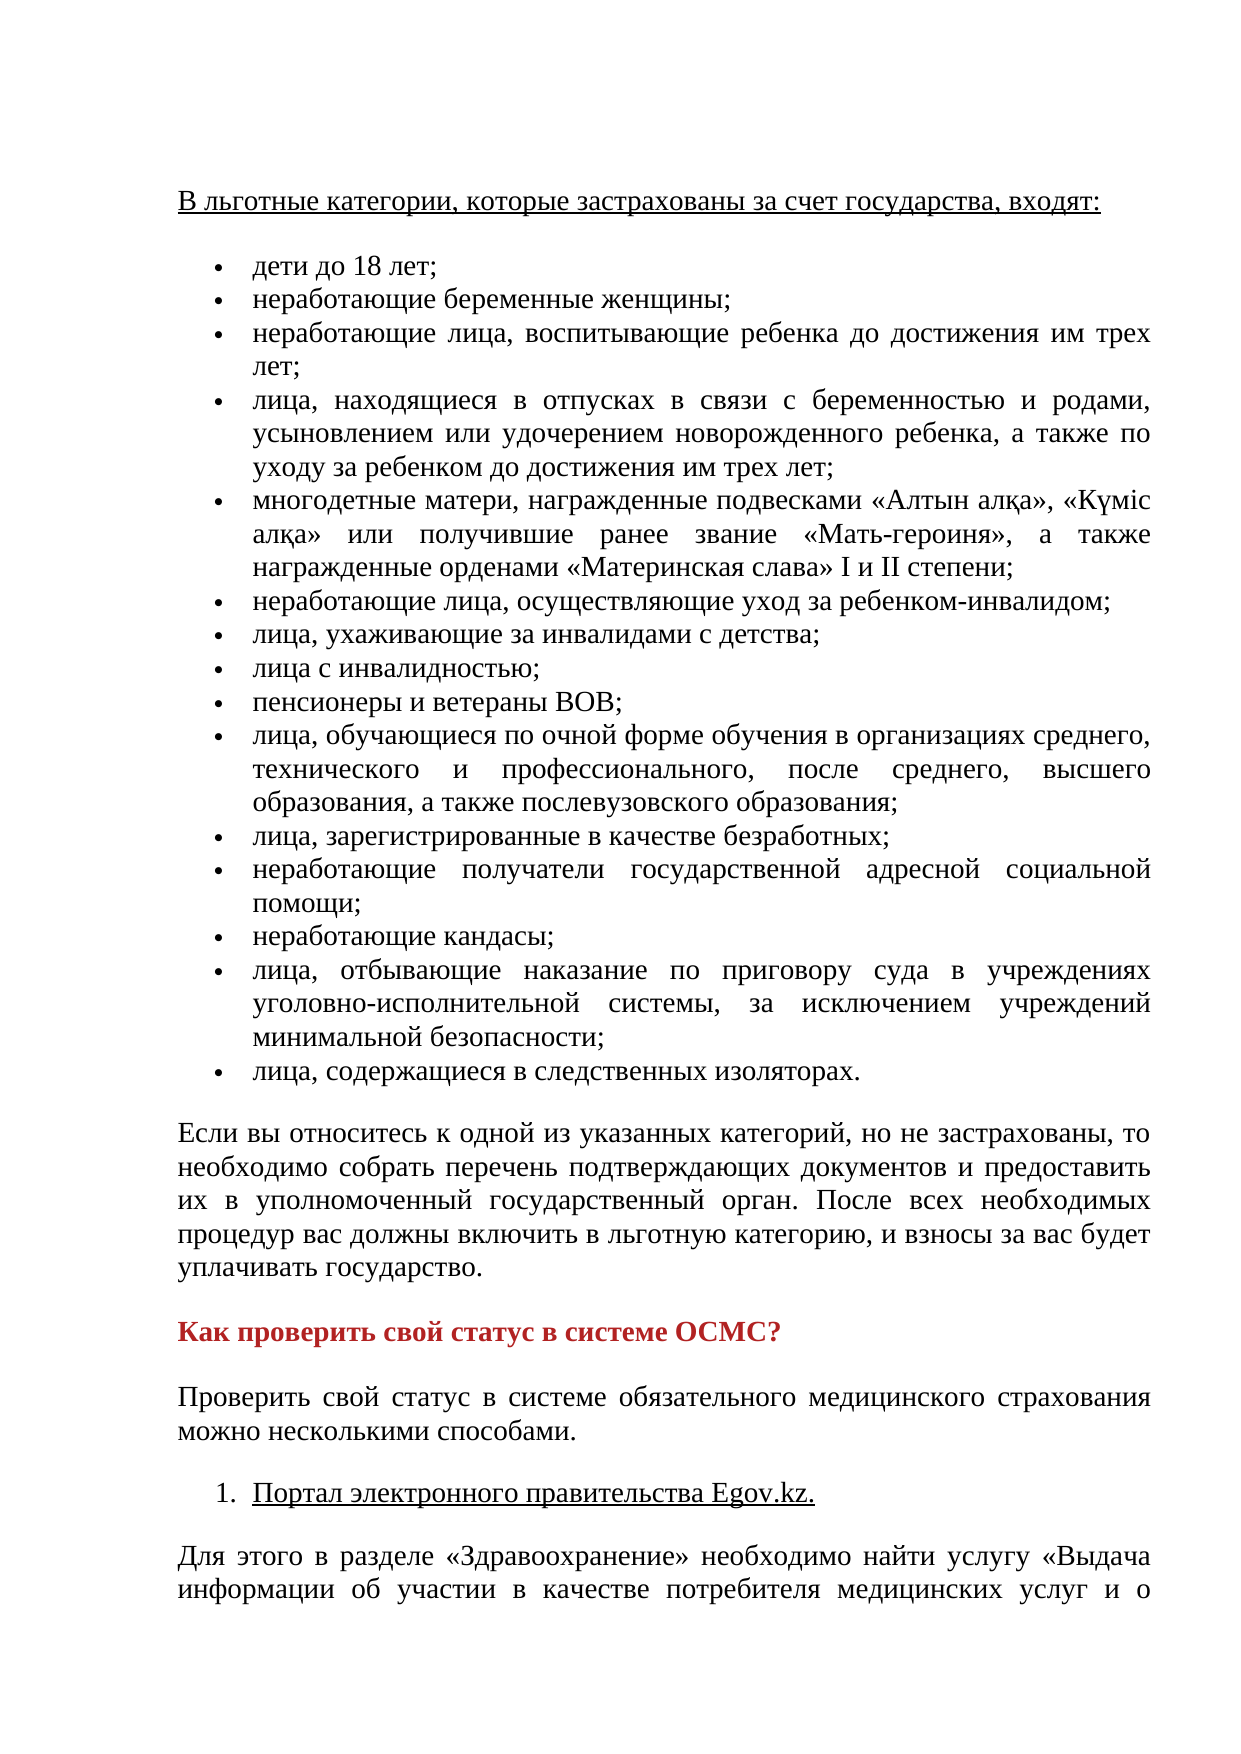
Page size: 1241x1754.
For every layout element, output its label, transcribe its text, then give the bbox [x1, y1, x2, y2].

list пенсионеры и ветераны ВОВ; [215, 684, 1152, 717]
list лица, находящиеся в отпусках в связи с беременностью и родами, усыновлением или удочерением новорожденного ребенка, а также по уходу за ребенком до достижения им трех лет; [215, 382, 1152, 482]
list лица, зарегистрированные в качестве безработных; [215, 818, 1152, 851]
list неработающие кандасы; [215, 918, 1152, 952]
list неработающие лица, воспитывающие ребенка до достижения им трех лет; [215, 315, 1152, 382]
list дети до 18 лет; [215, 248, 1152, 281]
list неработающие получатели государственной адресной социальной помощи; [215, 851, 1152, 918]
text Как проверить свой статус в системе ОСМС? [177, 1314, 1152, 1348]
text Проверить свой статус в системе обязательного медицинского страхования можно несколькими способами. [177, 1379, 1152, 1446]
list многодетные матери, награжденные подвесками «Алтын алқа», «Күміс алқа» или получившие ранее звание «Мать-героиня», а также награжденные орденами «Материнская слава» I и II степени; [215, 482, 1152, 583]
list лица, содержащиеся в следственных изоляторах. [215, 1053, 1152, 1086]
list лица, отбывающие наказание по приговору суда в учреждениях уголовно-исполнительной системы, за исключением учреждений минимальной безопасности; [215, 952, 1152, 1053]
list неработающие лица, осуществляющие уход за ребенком-инвалидом; [215, 583, 1152, 617]
text В льготные категории, которые застрахованы за счет государства, входят: [177, 183, 1152, 216]
text Если вы относитесь к одной из указанных категорий, но не застрахованы, то необходимо собрать перечень подтверждающих документов и предоставить их в уполномоченный государственный орган. После всех необходимых процедур вас должны включить в льготную категорию, и взносы за вас будет уплачивать государство. [177, 1115, 1152, 1283]
list Портал электронного правительства Egov.kz. [215, 1475, 1152, 1509]
list лица, ухаживающие за инвалидами с детства; [215, 617, 1152, 650]
list неработающие беременные женщины; [215, 281, 1152, 315]
list лица с инвалидностью; [215, 650, 1152, 684]
list лица, обучающиеся по очной форме обучения в организациях среднего, технического и профессионального, после среднего, высшего образования, а также послевузовского образования; [215, 717, 1152, 818]
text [177, 1538, 1152, 1605]
